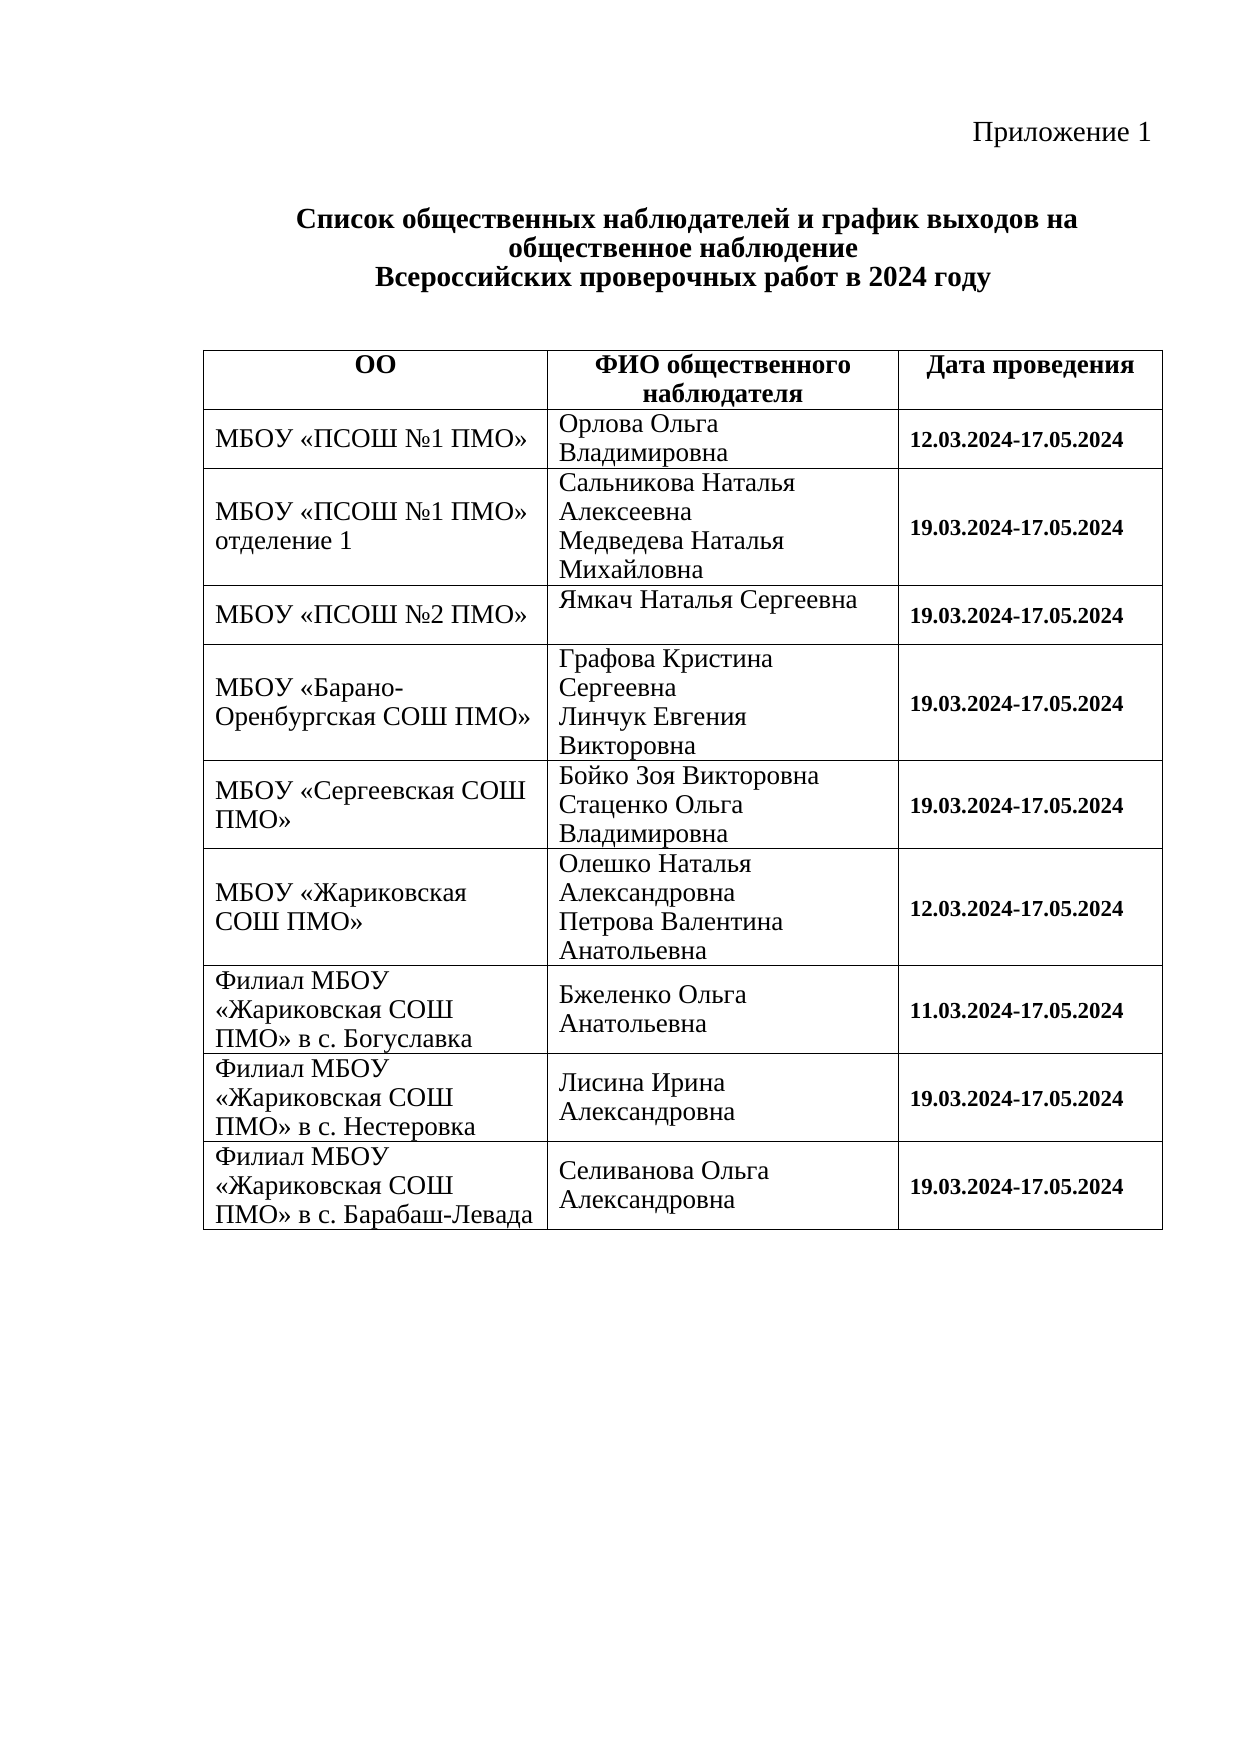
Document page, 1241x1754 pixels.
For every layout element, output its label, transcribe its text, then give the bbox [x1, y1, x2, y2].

table_cell Ямкач Наталья Сергеевна [548, 586, 898, 643]
table_cell МБОУ «Сергеевская СОШ ПМО» [204, 761, 547, 848]
table_cell МБОУ «ПСОШ №1 ПМО» [204, 410, 547, 468]
table_cell Орлова Ольга Владимировна [548, 410, 898, 468]
table_cell 19.03.2024-17.05.2024 [899, 1054, 1162, 1141]
table_cell МБОУ «ПСОШ №1 ПМО» отделение 1 [204, 469, 547, 584]
table_cell 19.03.2024-17.05.2024 [899, 645, 1162, 760]
table_header Дата проведения [899, 351, 1162, 409]
table_cell Олешко Наталья Александровна Петрова Валентина Анатольевна [548, 849, 898, 965]
table_cell МБОУ «Барано-Оренбургская СОШ ПМО» [204, 645, 547, 760]
text Список общественных наблюдателей и график выходов на общественное наблюдение [215, 205, 1152, 263]
table_cell 19.03.2024-17.05.2024 [899, 1142, 1162, 1229]
table_header ОО [204, 351, 547, 409]
table_cell Филиал МБОУ «Жариковская СОШ ПМО» в с. Нестеровка [204, 1054, 547, 1141]
table_cell Графова Кристина Сергеевна Линчук Евгения Викторовна [548, 645, 898, 760]
table_cell Филиал МБОУ «Жариковская СОШ ПМО» в с. Богуславка [204, 966, 547, 1053]
text Приложение 1 [215, 118, 1152, 147]
table_cell Филиал МБОУ «Жариковская СОШ ПМО» в с. Барабаш-Левада [204, 1142, 547, 1229]
text Всероссийских проверочных работ в 2024 году [215, 263, 1152, 292]
table_cell 19.03.2024-17.05.2024 [899, 469, 1162, 584]
table_header ФИО общественного наблюдателя [548, 351, 898, 409]
table_cell 11.03.2024-17.05.2024 [899, 966, 1162, 1053]
table_cell Бойко Зоя Викторовна Стаценко Ольга Владимировна [548, 761, 898, 848]
table_cell МБОУ «Жариковская СОШ ПМО» [204, 849, 547, 965]
table_cell Лисина Ирина Александровна [548, 1054, 898, 1141]
table_cell 12.03.2024-17.05.2024 [899, 410, 1162, 468]
table_cell 12.03.2024-17.05.2024 [899, 849, 1162, 965]
table_cell Сальникова Наталья Алексеевна Медведева Наталья Михайловна [548, 469, 898, 584]
table_cell Селиванова Ольга Александровна [548, 1142, 898, 1229]
table_cell Бжеленко Ольга Анатольевна [548, 966, 898, 1053]
table_cell 19.03.2024-17.05.2024 [899, 761, 1162, 848]
table_cell МБОУ «ПСОШ №2 ПМО» [204, 586, 547, 643]
table_cell 19.03.2024-17.05.2024 [899, 586, 1162, 643]
